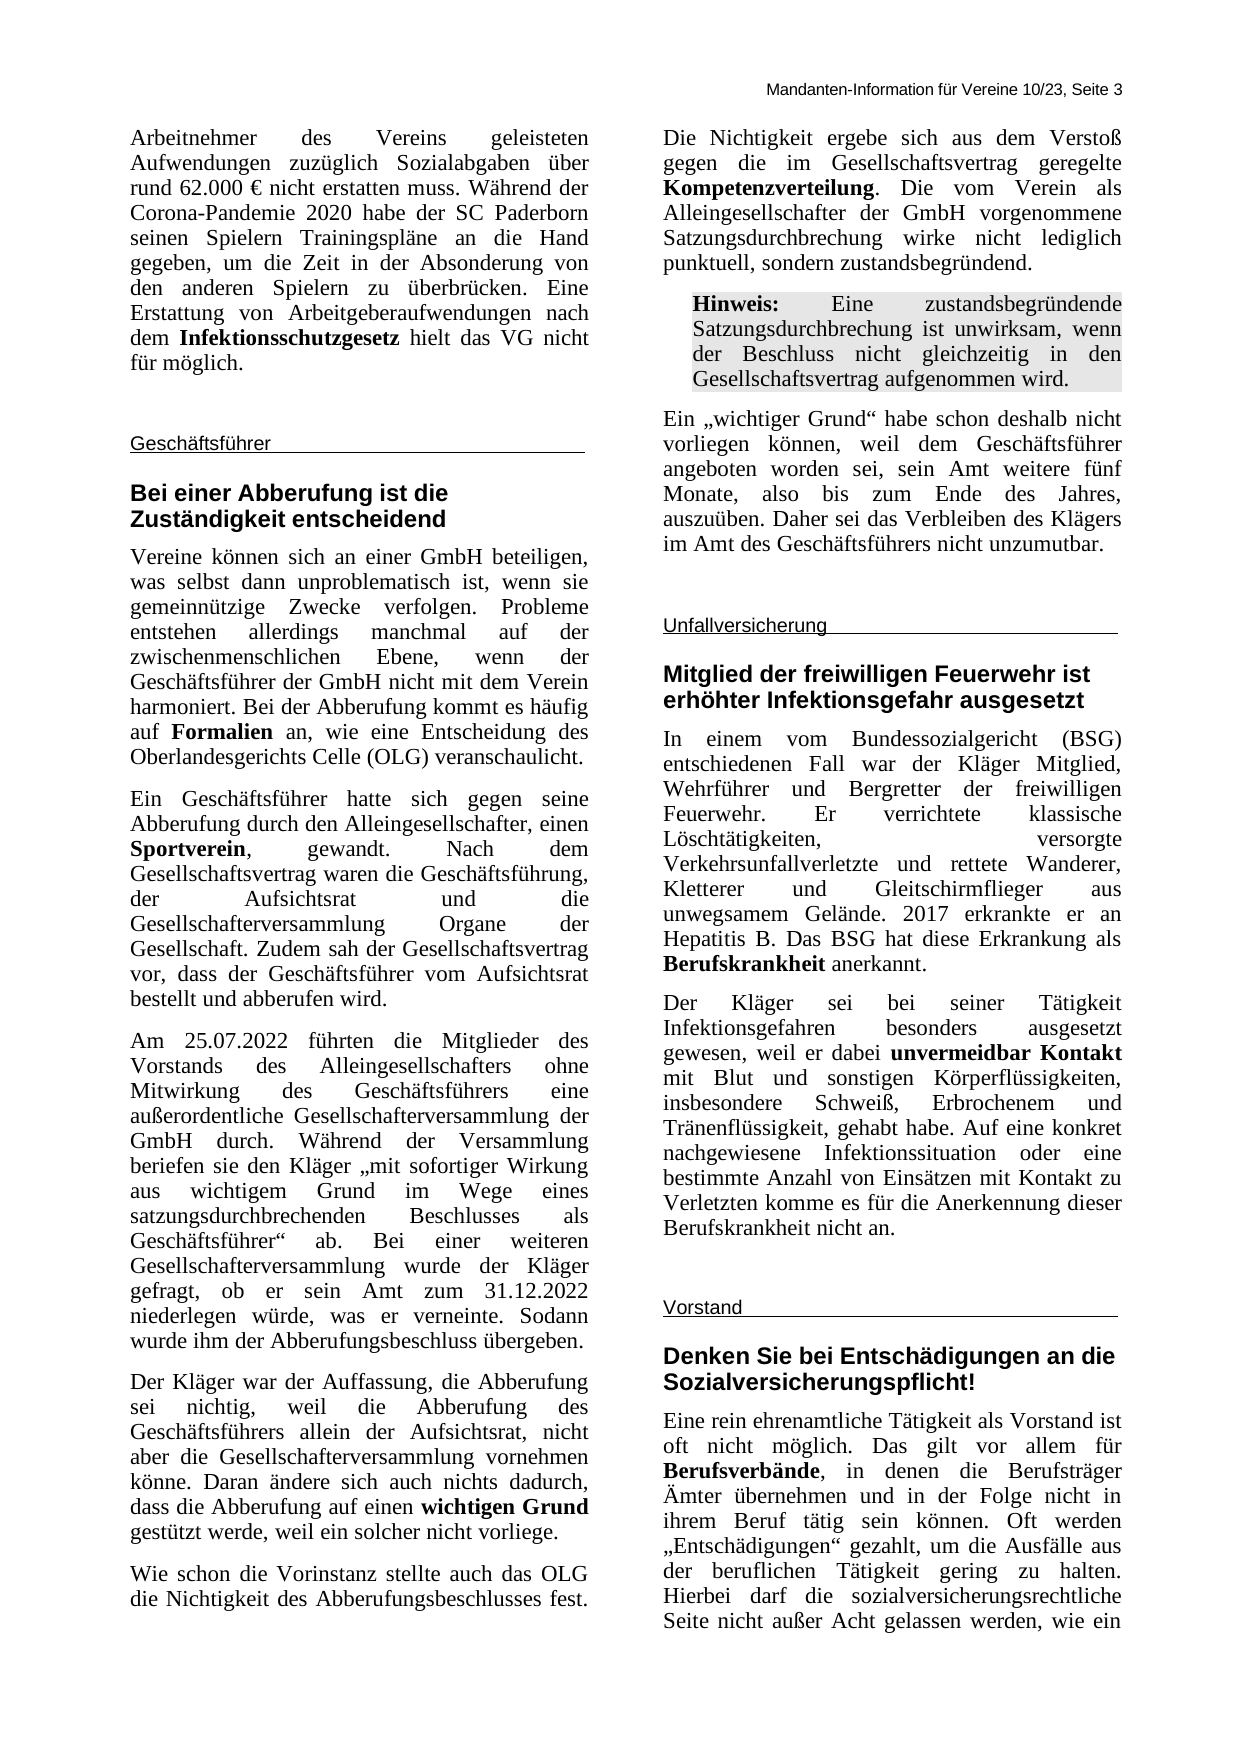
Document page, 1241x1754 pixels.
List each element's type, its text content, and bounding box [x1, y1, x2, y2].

subtitle Vorstand [663, 1297, 1122, 1319]
subtitle Denken Sie bei Entschädigungen an die Sozialversicherungspflicht! [663, 1344, 1122, 1396]
text Hinweis: Eine zustandsbegründende Satzungsdurchbrechung ist unwirksam, wenn der Beschluss nicht gleichzeitig in den Gesellschaftsvertrag aufgenommen wird. [692, 292, 1122, 392]
text In einem vom Bundessozialgericht (BSG) entschiedenen Fall war der Kläger Mitglied, Wehrführer und Bergretter der freiwilligen Feuerwehr. Er verrichtete klassische Löschtätigkeiten, versorgte Verkehrsunfallverletzte und rettete Wanderer, Kletterer und Gleitschirmflieger aus unwegsamem Gelände. 2017 erkrankte er an Hepatitis B. Das BSG hat diese Erkrankung als Berufskrankheit anerkannt. [663, 726, 1122, 976]
subtitle Bei einer Abberufung ist die Zuständigkeit entscheidend [130, 480, 589, 532]
text Der Kläger war der Auffassung, die Abberufung sei nichtig, weil die Abberufung des Geschäftsführers allein der Aufsichtsrat, nicht aber die Gesellschafterversammlung vornehmen könne. Daran ändere sich auch nichts dadurch, dass die Abberufung auf einen wichtigen Grund gestützt werde, weil ein solcher nicht vorliege. [130, 1370, 589, 1545]
text Am 25.07.2022 führten die Mitglieder des Vorstands des Alleingesellschafters ohne Mitwirkung des Geschäftsführers eine außerordentliche Gesellschafterversammlung der GmbH durch. Während der Versammlung beriefen sie den Kläger „mit sofortiger Wirkung aus wichtigem Grund im Wege eines satzungsdurchbrechenden Beschlusses als Geschäftsführer“ ab. Bei einer weiteren Gesellschafterversammlung wurde der Kläger gefragt, ob er sein Amt zum 31.12.2022 niederlegen würde, was er verneinte. Sodann wurde ihm der Abberufungsbeschluss übergeben. [130, 1028, 589, 1353]
text Vereine können sich an einer GmbH beteiligen, was selbst dann unproblematisch ist, wenn sie gemeinnützige Zwecke verfolgen. Probleme entstehen allerdings manchmal auf der zwischenmenschlichen Ebene, wenn der Geschäftsführer der GmbH nicht mit dem Verein harmoniert. Bei der Abberufung kommt es häufig auf Formalien an, wie eine Entscheidung des Oberlandesgerichts Celle (OLG) veranschaulicht. [130, 545, 589, 770]
text Ein Geschäftsführer hatte sich gegen seine Abberufung durch den Alleingesellschafter, einen Sportverein, gewandt. Nach dem Gesellschaftsvertrag waren die Geschäftsführung, der Aufsichtsrat und die Gesellschafterversammlung Organe der Gesellschaft. Zudem sah der Gesellschaftsvertrag vor, dass der Geschäftsführer vom Aufsichtsrat bestellt und abberufen wird. [130, 786, 589, 1011]
subtitle Unfallversicherung [663, 614, 1122, 636]
text Wie schon die Vorinstanz stellte auch das OLG die Nichtigkeit des Abberufungsbeschlusses fest. Die Nichtigkeit ergebe sich aus dem Verstoß gegen die im Gesellschaftsvertrag geregelte Kompetenzverteilung. Die vom Verein als Alleingesellschafter der GmbH vorgenommene Satzungsdurchbrechung wirke nicht lediglich punktuell, sondern zustandsbegründend. [663, 125, 1122, 275]
text Der Kläger sei bei seiner Tätigkeit Infektionsgefahren besonders ausgesetzt gewesen, weil er dabei unvermeidbar Kontakt mit Blut und sonstigen Körperflüssigkeiten, insbesondere Schweiß, Erbrochenem und Tränenflüssigkeit, gehabt habe. Auf eine konkret nachgewiesene Infektionssituation oder eine bestimmte Anzahl von Einsätzen mit Kontakt zu Verletzten komme es für die Anerkennung dieser Berufskrankheit nicht an. [663, 991, 1122, 1241]
subtitle Mitglied der freiwilligen Feuerwehr ist erhöhter Infektionsgefahr ausgesetzt [663, 661, 1122, 713]
text Ein „wichtiger Grund“ habe schon deshalb nicht vorliegen können, weil dem Geschäftsführer angeboten worden sei, sein Amt weitere fünf Monate, also bis zum Ende des Jahres, auszuüben. Daher sei das Verbleiben des Klägers im Amt des Geschäftsführers nicht unzumutbar. [663, 406, 1122, 556]
text Wie schon die Vorinstanz stellte auch das OLG die Nichtigkeit des Abberufungsbeschlusses fest. Die Nichtigkeit ergebe sich aus dem Verstoß gegen die im Gesellschaftsvertrag geregelte Kompetenzverteilung. Die vom Verein als Alleingesellschafter der GmbH vorgenommene Satzungsdurchbrechung wirke nicht lediglich punktuell, sondern zustandsbegründend. [130, 1561, 589, 1611]
subtitle Geschäftsführer [130, 433, 589, 455]
